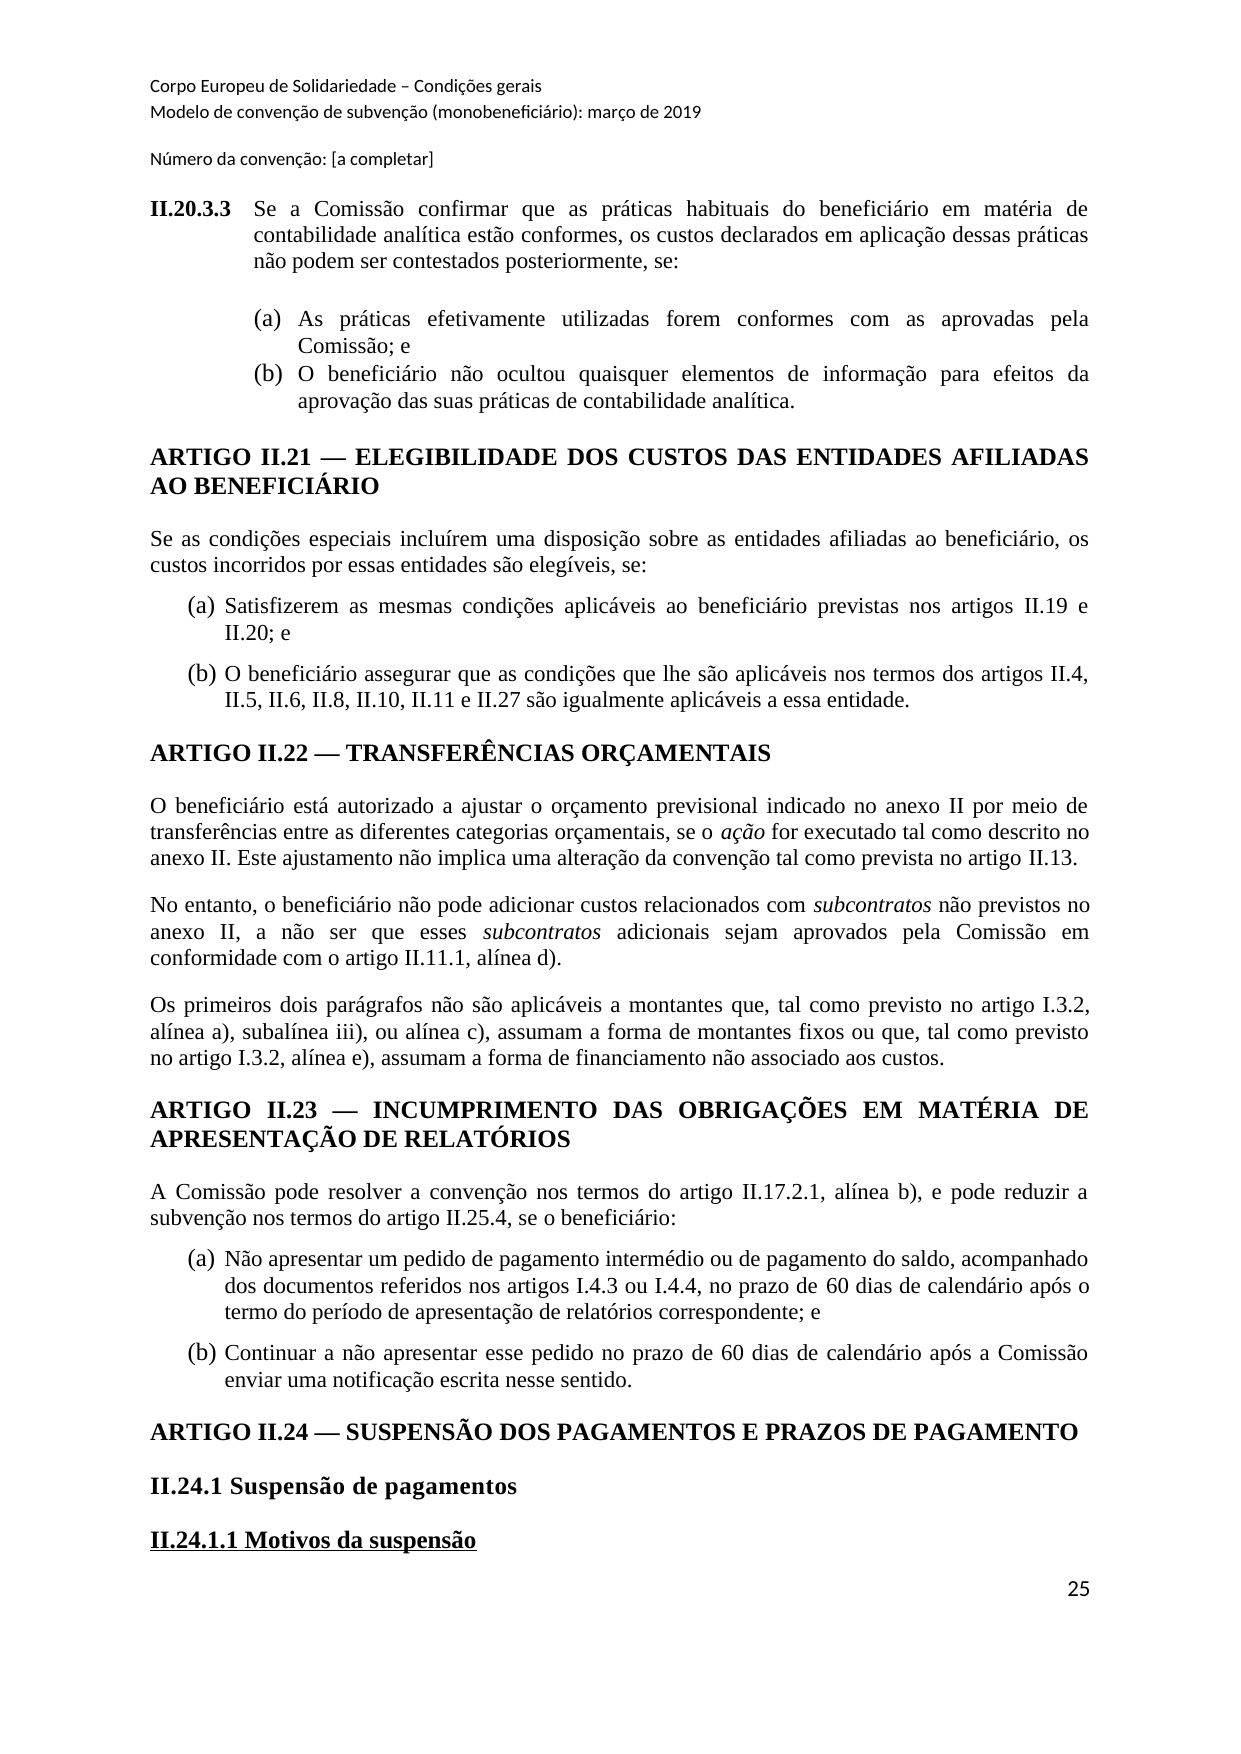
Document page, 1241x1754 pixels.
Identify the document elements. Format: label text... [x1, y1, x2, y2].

list O beneficiário não ocultou quaisquer elementos de informação para efeitos da aprovação das suas práticas de contabilidade analítica. [253, 358, 1090, 413]
text Os primeiros dois parágrafos não são aplicáveis a montantes que, tal como previsto no artigo I.3.2, alínea a), subalínea iii), ou alínea c), assumam a forma de montantes fixos ou que, tal como previsto no artigo I.3.2, alínea e), assumam a forma de financiamento não associado aos custos. [150, 991, 1090, 1071]
list Continuar a não apresentar esse pedido no prazo de 60 dias de calendário após a Comissão enviar uma notificação escrita nesse sentido. [187, 1337, 1090, 1392]
list Satisfizerem as mesmas condições aplicáveis ao beneficiário previstas nos artigos II.19 e II.20; e [187, 590, 1090, 645]
subtitle II.24.1 Suspensão de pagamentos [150, 1471, 1090, 1500]
text II.20.3.3 Se a Comissão confirmar que as práticas habituais do beneficiário em matéria de contabilidade analítica estão conformes, os custos declarados em aplicação dessas práticas não podem ser contestados posteriormente, se: [150, 195, 1090, 274]
subtitle Artigo II.21 — Elegibilidade dos custos das entidades afiliadas ao beneficiário [150, 442, 1090, 500]
text Se as condições especiais incluírem uma disposição sobre as entidades afiliadas ao beneficiário, os custos incorridos por essas entidades são elegíveis, se: [150, 525, 1090, 578]
subtitle Artigo II.23 — Incumprimento das obrigações em matéria de apresentação de relatórios [150, 1096, 1090, 1153]
list As práticas efetivamente utilizadas forem conformes com as aprovadas pela Comissão; e [253, 303, 1090, 358]
list O beneficiário assegurar que as condições que lhe são aplicáveis nos termos dos artigos II.4, II.5, II.6, II.8, II.10, II.11 e II.27 são igualmente aplicáveis a essa entidade. [187, 658, 1090, 713]
text O beneficiário está autorizado a ajustar o orçamento previsional indicado no anexo II por meio de transferências entre as diferentes categorias orçamentais, se o ação for executado tal como descrito no anexo II. Este ajustamento não implica uma alteração da convenção tal como prevista no artigo II.13. [150, 792, 1090, 871]
text A Comissão pode resolver a convenção nos termos do artigo II.17.2.1, alínea b), e pode reduzir a subvenção nos termos do artigo II.25.4, se o beneficiário: [150, 1178, 1090, 1231]
subtitle Artigo II.24 — Suspensão dos pagamentos e prazos de pagamento [150, 1417, 1090, 1446]
subtitle Artigo II.22 — Transferências orçamentais [150, 738, 1090, 767]
list Não apresentar um pedido de pagamento intermédio ou de pagamento do saldo, acompanhado dos documentos referidos nos artigos I.4.3 ou I.4.4, no prazo de 60 dias de calendário após o termo do período de apresentação de relatórios correspondente; e [187, 1243, 1090, 1325]
subtitle II.24.1.1 Motivos da suspensão [150, 1525, 1090, 1553]
text No entanto, o beneficiário não pode adicionar custos relacionados com subcontratos não previstos no anexo II, a não ser que esses subcontratos adicionais sejam aprovados pela Comissão em conformidade com o artigo II.11.1, alínea d). [150, 892, 1090, 971]
